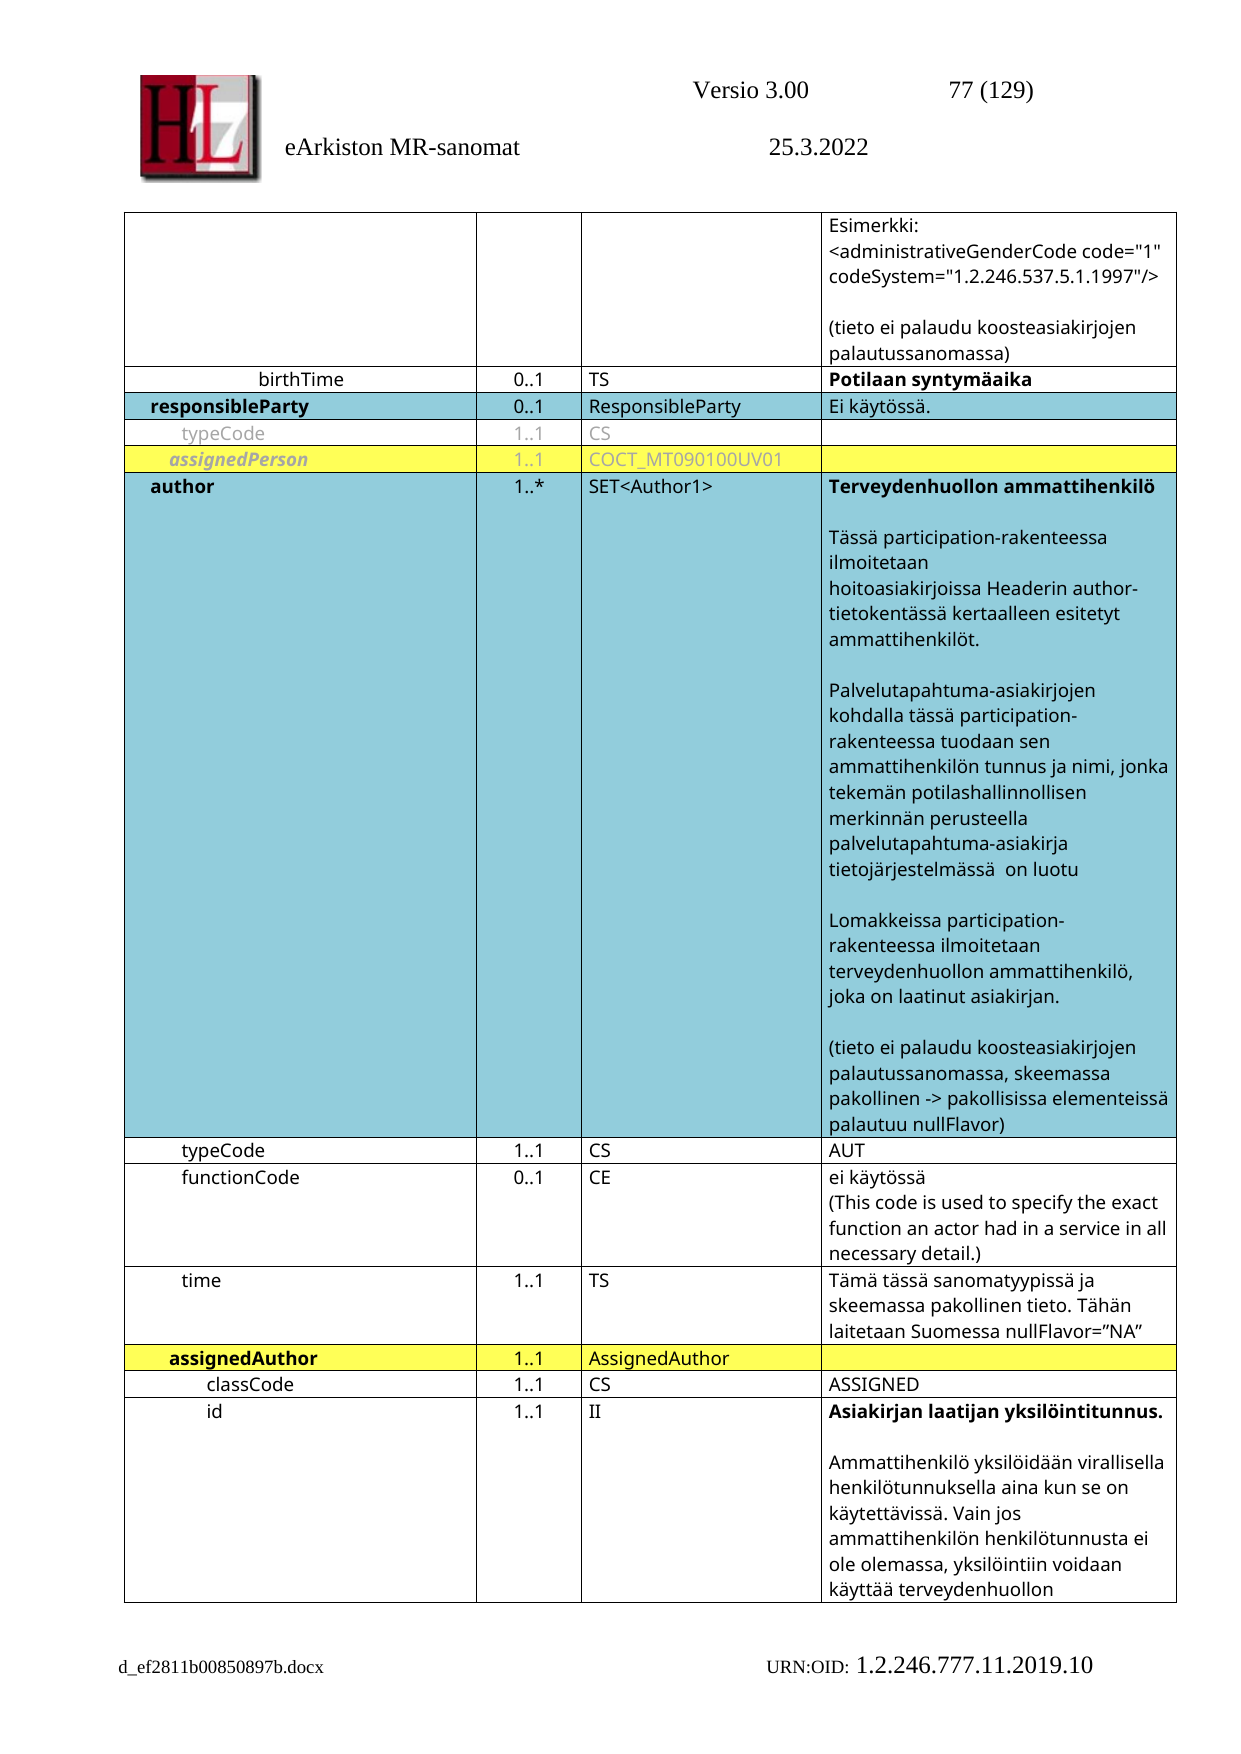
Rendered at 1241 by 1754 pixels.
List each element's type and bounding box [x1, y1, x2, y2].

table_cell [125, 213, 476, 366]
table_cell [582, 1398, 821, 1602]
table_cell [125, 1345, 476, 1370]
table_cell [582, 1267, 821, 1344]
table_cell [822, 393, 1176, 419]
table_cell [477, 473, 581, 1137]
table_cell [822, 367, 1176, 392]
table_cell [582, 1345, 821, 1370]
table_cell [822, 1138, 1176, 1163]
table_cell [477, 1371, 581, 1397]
picture [140, 75, 263, 183]
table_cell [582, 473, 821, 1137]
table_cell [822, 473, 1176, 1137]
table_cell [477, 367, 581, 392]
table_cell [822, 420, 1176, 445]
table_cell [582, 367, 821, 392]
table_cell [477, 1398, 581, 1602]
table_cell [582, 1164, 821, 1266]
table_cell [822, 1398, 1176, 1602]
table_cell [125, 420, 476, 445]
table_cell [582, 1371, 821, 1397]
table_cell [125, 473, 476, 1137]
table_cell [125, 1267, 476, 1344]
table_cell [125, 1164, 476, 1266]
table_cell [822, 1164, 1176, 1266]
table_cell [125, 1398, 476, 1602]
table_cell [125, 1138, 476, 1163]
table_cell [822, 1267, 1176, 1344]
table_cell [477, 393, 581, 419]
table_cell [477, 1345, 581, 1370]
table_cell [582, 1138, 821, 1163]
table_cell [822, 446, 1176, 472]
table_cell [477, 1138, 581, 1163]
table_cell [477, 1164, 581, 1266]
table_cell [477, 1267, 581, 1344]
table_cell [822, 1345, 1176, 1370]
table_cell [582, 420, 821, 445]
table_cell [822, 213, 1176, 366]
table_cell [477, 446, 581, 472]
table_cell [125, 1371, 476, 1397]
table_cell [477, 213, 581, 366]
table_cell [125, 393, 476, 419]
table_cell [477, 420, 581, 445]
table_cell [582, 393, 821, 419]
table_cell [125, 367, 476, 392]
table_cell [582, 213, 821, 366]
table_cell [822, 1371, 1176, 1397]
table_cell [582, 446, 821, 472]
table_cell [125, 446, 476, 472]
